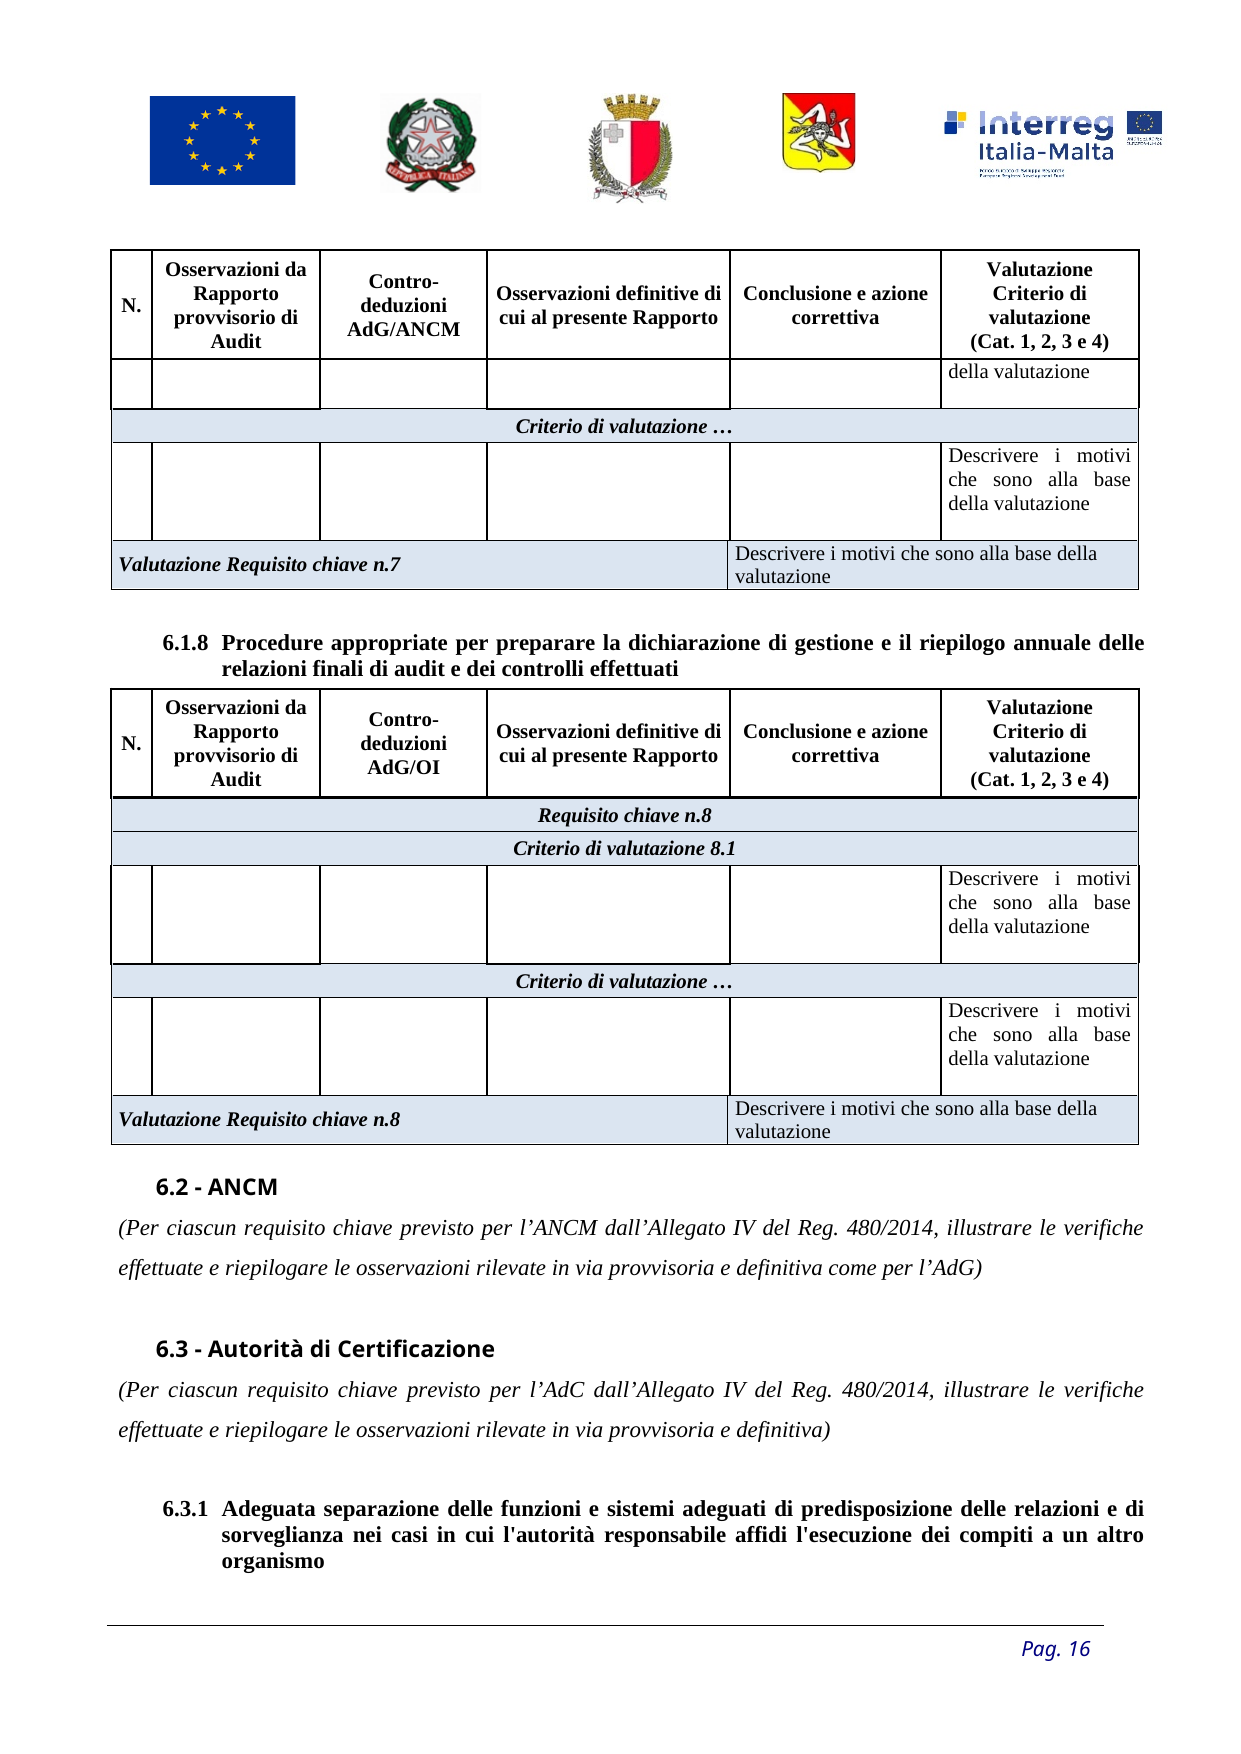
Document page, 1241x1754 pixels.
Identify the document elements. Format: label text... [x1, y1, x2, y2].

subtitle 6.2 - ANCM [156, 1170, 1146, 1202]
table_cell [321, 866, 486, 963]
table_cell Criterio di valutazione … [112, 408, 1138, 442]
table_cell [112, 998, 151, 1095]
table_header Osservazioni definitive di cui al presente Rapporto [488, 690, 729, 796]
table_header Contro- deduzioni AdG/OI [321, 690, 486, 796]
table_cell [153, 360, 319, 408]
table_header Osservazioni da Rapporto provvisorio di Audit [153, 251, 319, 358]
table_cell [488, 998, 729, 1095]
table_header Contro- deduzioni AdG/ANCM [321, 251, 486, 358]
table_header Valutazione Criterio di valutazione (Cat. 1, 2, 3 e 4) [942, 690, 1138, 796]
table_cell [321, 443, 486, 540]
table_cell [153, 998, 319, 1095]
table_cell Descrivere i motivi che sono alla base della valutazione [728, 540, 1138, 588]
table_cell [321, 360, 486, 408]
table_header Valutazione Criterio di valutazione (Cat. 1, 2, 3 e 4) [942, 251, 1138, 358]
table_cell [731, 866, 940, 963]
text 6.1.8 Procedure appropriate per preparare la dichiarazione di gestione e il riepilogo annuale delle relazioni finali di audit e dei controlli effettuati [162, 628, 1146, 681]
table_cell [488, 360, 729, 408]
table_cell Descrivere i motivi che sono alla base della valutazione [728, 1095, 1138, 1143]
text (Per ciascun requisito chiave previsto per l’AdC dall’Allegato IV del Reg. 480/2014, illustrare le verifiche effettuate e riepilogare le osservazioni rilevate in via provvisoria e definitiva) [118, 1376, 1146, 1442]
table_cell [488, 443, 729, 540]
subtitle 6.3 - Autorità di Certificazione [156, 1333, 1146, 1364]
table_header N. [112, 251, 151, 358]
table_cell Valutazione Requisito chiave n.8 [112, 1096, 727, 1143]
table_cell [112, 866, 151, 963]
table_header Osservazioni definitive di cui al presente Rapporto [488, 251, 729, 358]
table_header Osservazioni da Rapporto provvisorio di Audit [153, 690, 319, 796]
table_cell [488, 866, 729, 963]
table_header Conclusione e azione correttiva [731, 690, 940, 796]
table_cell [153, 866, 319, 963]
picture [782, 93, 856, 173]
table_header N. [112, 690, 151, 796]
table_header Conclusione e azione correttiva [731, 251, 940, 358]
table_cell Descrivere i motivi che sono alla base della valutazione [942, 360, 1138, 408]
table_cell [731, 998, 940, 1095]
table_cell Criterio di valutazione 8.1 [112, 831, 1138, 865]
table_cell [731, 360, 940, 408]
table_cell Valutazione Requisito chiave n.7 [112, 541, 727, 588]
table_cell Criterio di valutazione … [112, 963, 1138, 997]
table_cell Descrivere i motivi che sono alla base della valutazione [942, 865, 1138, 963]
table_cell [153, 443, 319, 540]
table_cell Descrivere i motivi che sono alla base della valutazione [942, 997, 1138, 1095]
table_cell [112, 360, 151, 408]
text 6.3.1 Adeguata separazione delle funzioni e sistemi adeguati di predisposizione delle relazioni e di sorveglianza nei casi in cui l'autorità responsabile affidi l'esecuzione dei compiti a un altro organismo [162, 1495, 1146, 1574]
text (Per ciascun requisito chiave previsto per l’ANCM dall’Allegato IV del Reg. 480/2014, illustrare le verifiche effettuate e riepilogare le osservazioni rilevate in via provvisoria e definitiva come per l’AdG) [118, 1214, 1146, 1280]
table_cell Requisito chiave n.8 [112, 796, 1138, 831]
table_cell Descrivere i motivi che sono alla base della valutazione [942, 442, 1138, 540]
picture [926, 93, 1180, 195]
picture [380, 93, 482, 193]
table_cell [321, 998, 486, 1095]
table_cell [112, 443, 151, 540]
table_cell [731, 443, 940, 540]
picture [149, 96, 296, 185]
picture [587, 93, 674, 204]
